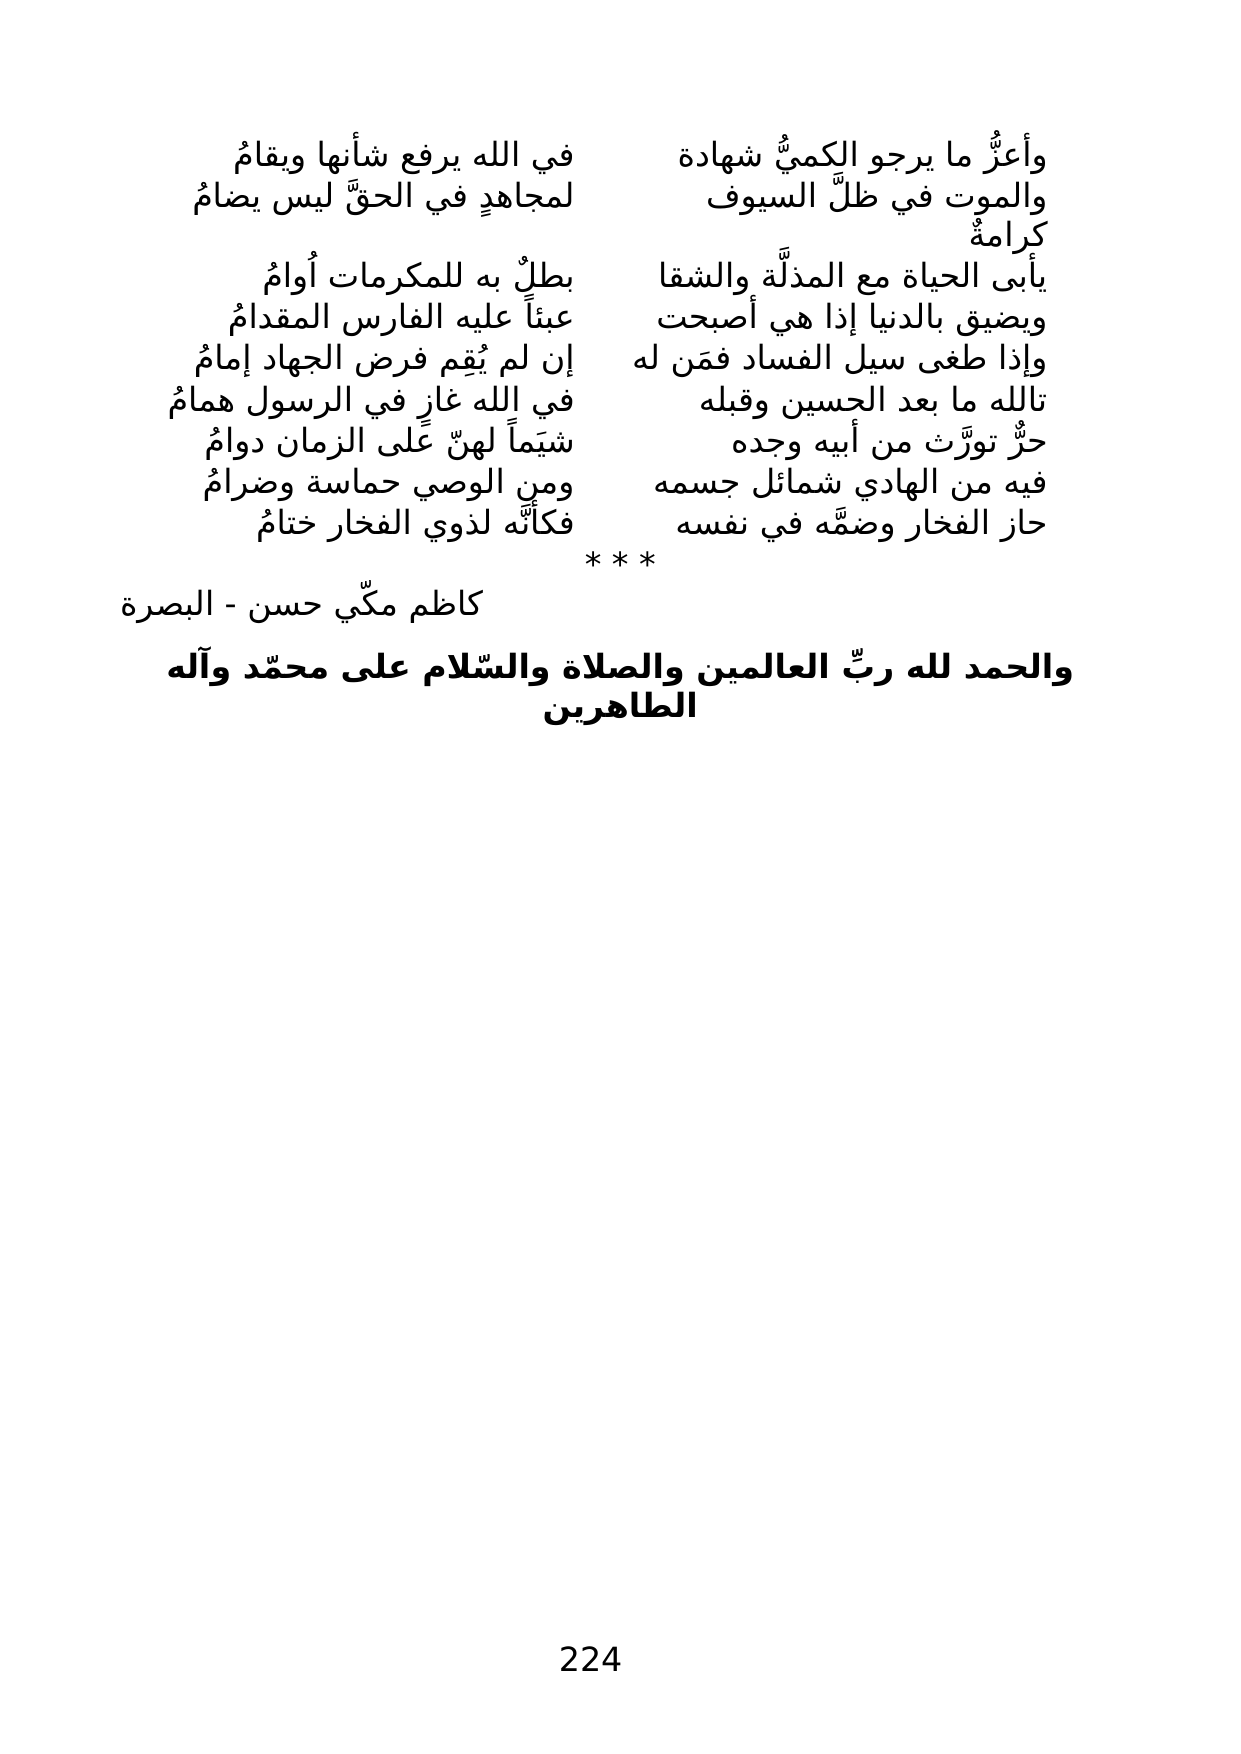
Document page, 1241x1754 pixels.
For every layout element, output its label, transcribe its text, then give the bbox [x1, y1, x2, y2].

text * * * [120, 545, 1120, 584]
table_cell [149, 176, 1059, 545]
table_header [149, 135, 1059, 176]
text كاظم مكّي حسن - البصرة [120, 584, 1120, 623]
text والحمد لله ربِّ العالمين والصلاة والسّلام على محمّد وآله الطاهرين [120, 648, 1120, 726]
